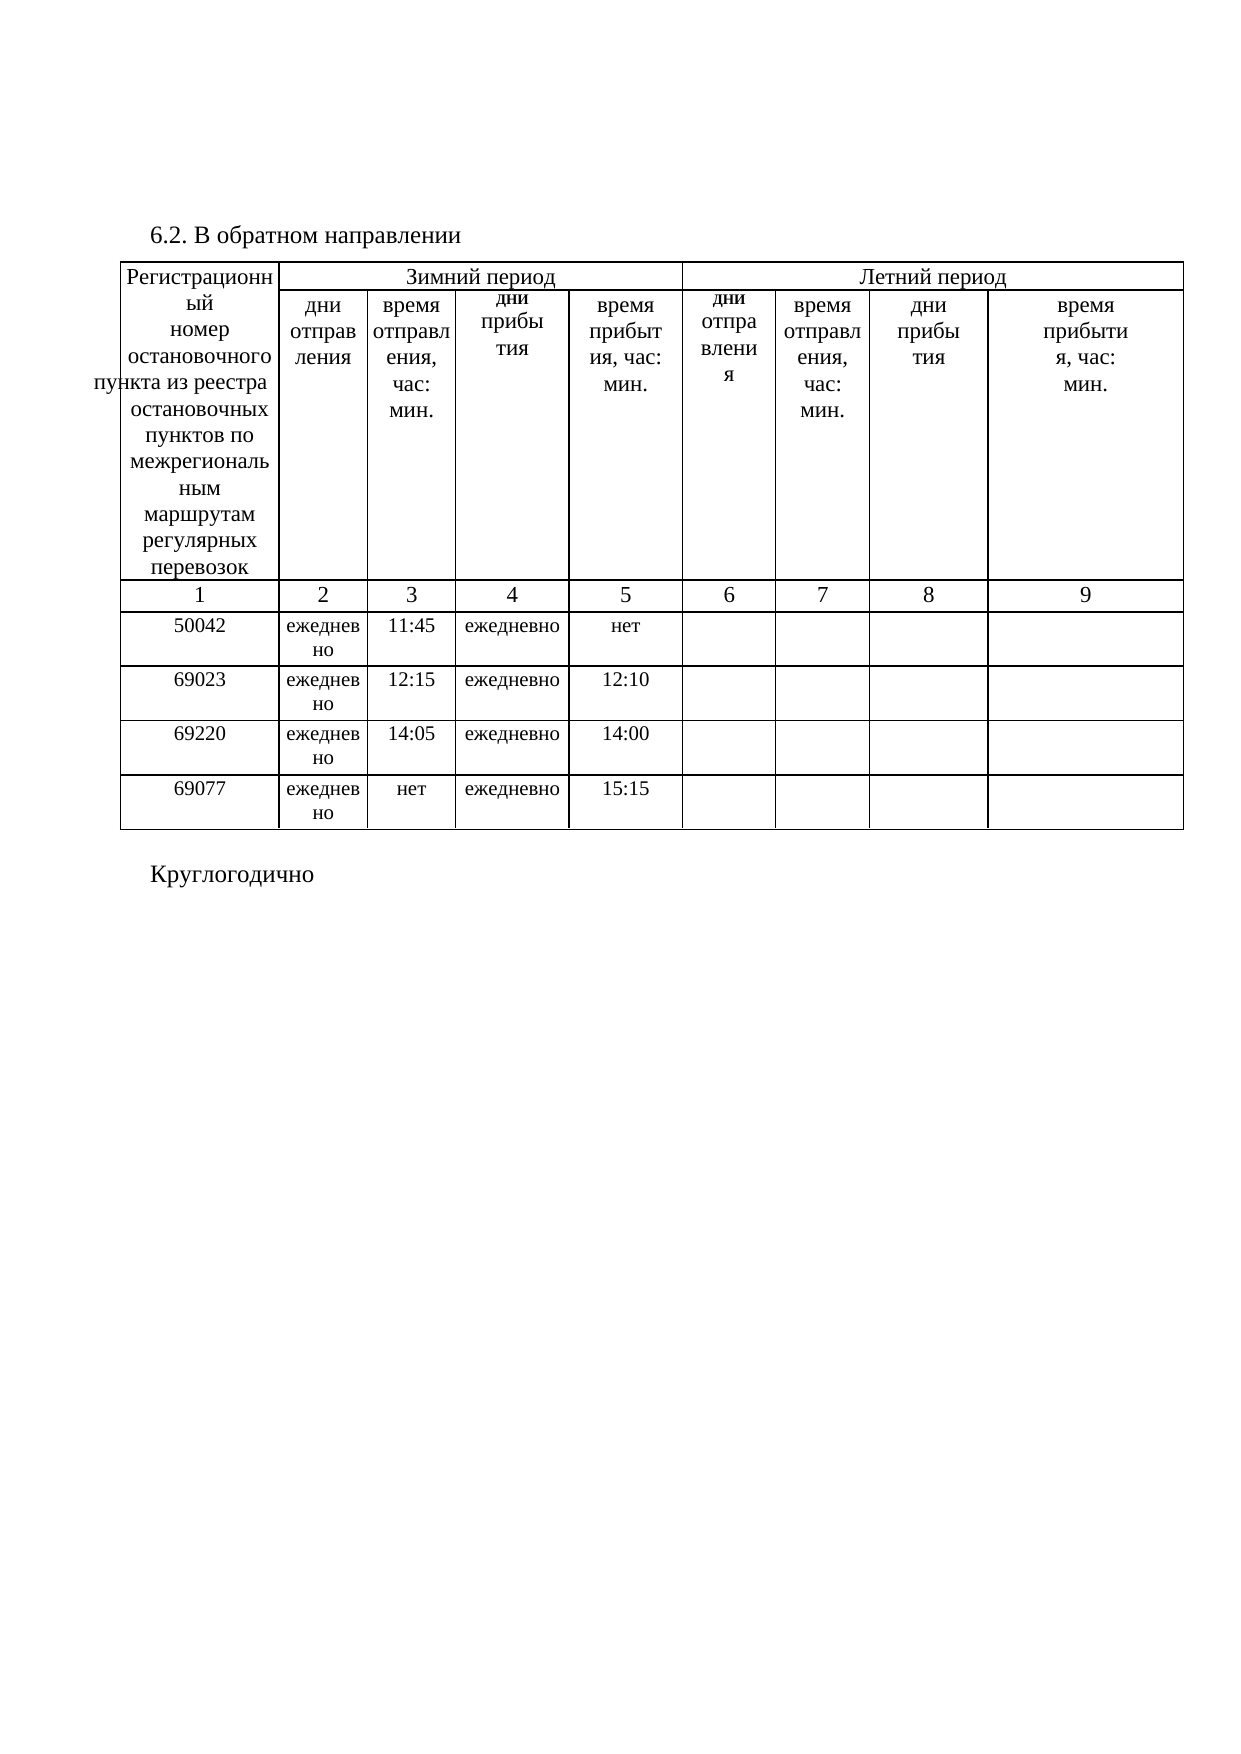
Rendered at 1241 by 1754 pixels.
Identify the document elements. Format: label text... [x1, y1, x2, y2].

table_cell [870, 776, 987, 828]
table_cell 69077 [121, 776, 278, 828]
table_cell нет [368, 776, 455, 828]
table_cell [683, 613, 775, 665]
text Круглогодично [150, 859, 1090, 887]
table_cell 3 [368, 581, 455, 611]
table_cell 12:15 [368, 667, 455, 720]
table_cell [989, 721, 1183, 774]
table_cell [776, 776, 869, 828]
text 6.2. В обратном направлении [150, 220, 1090, 249]
table_cell дни прибы тия [870, 291, 987, 579]
table_cell ежедневно [456, 667, 568, 720]
table_cell [870, 613, 987, 665]
table_cell ежедневно [280, 667, 367, 720]
table_cell ежедневно [280, 613, 367, 665]
table_header Зимний период [280, 263, 682, 289]
table_header Летний период [683, 263, 1183, 289]
table_cell 50042 [121, 613, 278, 665]
table_cell 15:15 [570, 776, 682, 828]
table_cell 9 [989, 581, 1183, 611]
table_cell [989, 667, 1183, 720]
table_cell 12:10 [570, 667, 682, 720]
table_cell 11:45 [368, 613, 455, 665]
table_cell ДНИ прибы тия [456, 291, 568, 579]
table_header Регистрационный номер остановочного пункта из реестра остановочных пунктов по межрегиональным маршрутам регулярных перевозок [121, 263, 278, 579]
table_cell 69023 [121, 667, 278, 720]
table_cell 7 [776, 581, 869, 611]
table_cell [870, 667, 987, 720]
table_cell 14:00 [570, 721, 682, 774]
table_cell время отправл ения, час: мин. [776, 291, 869, 579]
table_cell [683, 776, 775, 828]
table_cell время отправл ения, час: мин. [368, 291, 455, 579]
table_cell дни отправ ления [280, 291, 367, 579]
table_cell ежедневно [280, 776, 367, 828]
table_cell время прибыти я, час: мин. [989, 291, 1183, 579]
table_cell [776, 613, 869, 665]
table_cell ежедневно [456, 613, 568, 665]
table_cell 5 [570, 581, 682, 611]
table_cell [776, 667, 869, 720]
table_cell 6 [683, 581, 775, 611]
table_cell 8 [870, 581, 987, 611]
table_cell ежедневно [456, 721, 568, 774]
table_cell 14:05 [368, 721, 455, 774]
table_cell нет [570, 613, 682, 665]
table_cell ежедневно [456, 776, 568, 828]
table_cell ежедневно [280, 721, 367, 774]
table_cell [870, 721, 987, 774]
table_cell 1 [121, 581, 278, 611]
table_cell 69220 [121, 721, 278, 774]
table_cell [989, 776, 1183, 828]
table_cell [989, 613, 1183, 665]
table_cell время прибыт ия, час: мин. [570, 291, 682, 579]
table_cell 2 [280, 581, 367, 611]
table_cell ДНИ отпра влени я [683, 291, 775, 579]
table_cell 4 [456, 581, 568, 611]
table_cell [683, 667, 775, 720]
table_cell [683, 721, 775, 774]
table_cell [776, 721, 869, 774]
